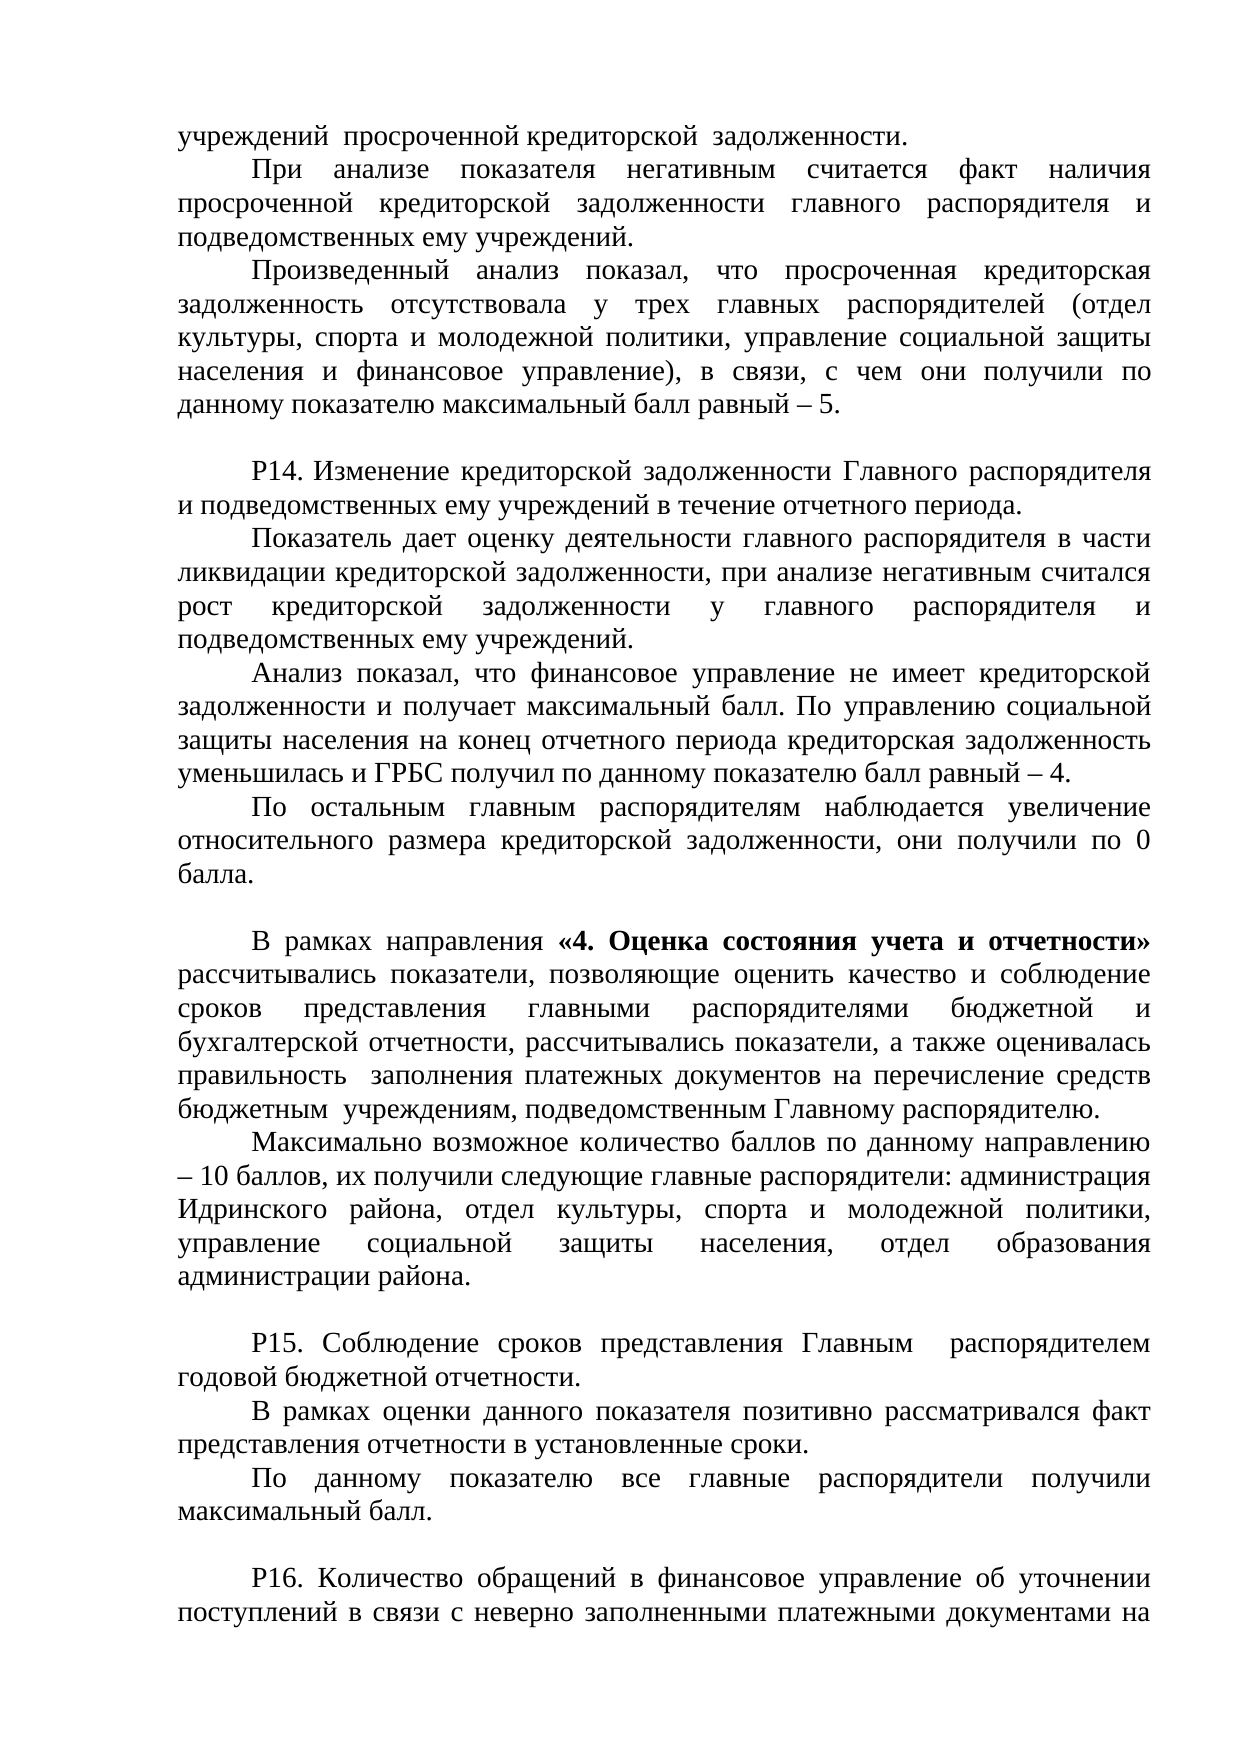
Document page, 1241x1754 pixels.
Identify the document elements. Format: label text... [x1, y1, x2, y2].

text Анализ показал, что финансовое управление не имеет кредиторской задолженности и получает максимальный балл. По управлению социальной защиты населения на конец отчетного периода кредиторская задолженность уменьшилась и ГРБС получил по данному показателю балл равный – 4. [177, 655, 1152, 789]
text Произведенный анализ показал, что просроченная кредиторская задолженность отсутствовала у трех главных распорядителей (отдел культуры, спорта и молодежной политики, управление социальной защиты населения и финансовое управление), в связи, с чем они получили по данному показателю максимальный балл равный – 5. [177, 252, 1152, 420]
text По остальным главным распорядителям наблюдается увеличение относительного размера кредиторской задолженности, они получили по 0 балла. [177, 789, 1152, 889]
text В рамках оценки данного показателя позитивно рассматривался факт представления отчетности в установленные сроки. [177, 1393, 1152, 1460]
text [177, 1560, 1152, 1627]
text По данному показателю все главные распорядители получили максимальный балл. [177, 1460, 1152, 1527]
text При анализе показателя негативным считается факт наличия просроченной кредиторской задолженности главного распорядителя и подведомственных ему учреждений. [177, 152, 1152, 252]
text Р14. Изменение кредиторской задолженности Главного распорядителя и подведомственных ему учреждений в течение отчетного периода. [177, 453, 1152, 521]
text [177, 118, 1152, 152]
text В рамках направления «4. Оценка состояния учета и отчетности» рассчитывались показатели, позволяющие оценить качество и соблюдение сроков представления главными распорядителями бюджетной и бухгалтерской отчетности, рассчитывались показатели, а также оценивалась правильность заполнения платежных документов на перечисление средств бюджетным учреждениям, подведомственным Главному распорядителю. [177, 923, 1152, 1124]
text Максимально возможное количество баллов по данному направлению – 10 баллов, их получили следующие главные распорядители: администрация Идринского района, отдел культуры, спорта и молодежной политики, управление социальной защиты населения, отдел образования администрации района. [177, 1124, 1152, 1292]
text Р15. Соблюдение сроков представления Главным распорядителем годовой бюджетной отчетности. [177, 1326, 1152, 1393]
text Показатель дает оценку деятельности главного распорядителя в части ликвидации кредиторской задолженности, при анализе негативным считался рост кредиторской задолженности у главного распорядителя и подведомственных ему учреждений. [177, 521, 1152, 655]
